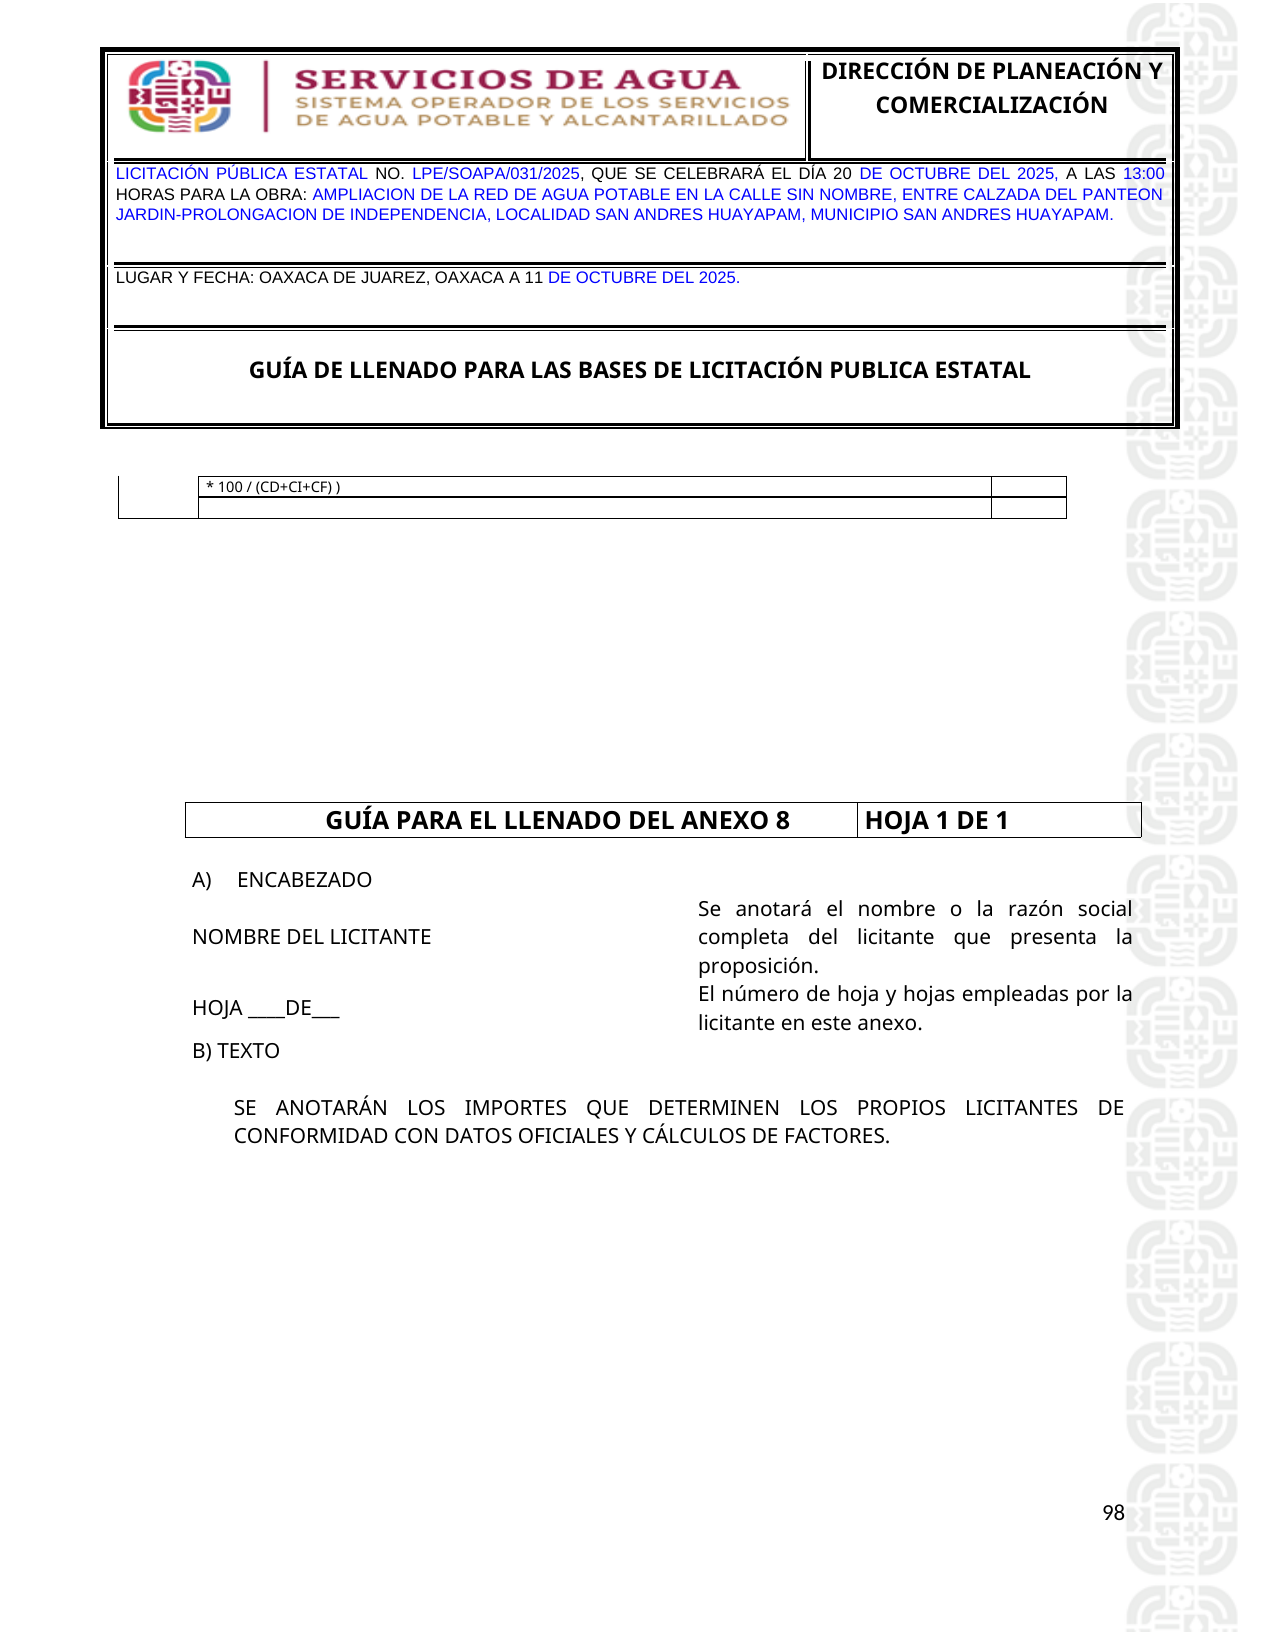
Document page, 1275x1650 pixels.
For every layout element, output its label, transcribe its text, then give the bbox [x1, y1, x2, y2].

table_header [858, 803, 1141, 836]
picture [1111, 52, 1175, 427]
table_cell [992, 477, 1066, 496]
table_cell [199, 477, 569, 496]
text SE ANOTARÁN LOS IMPORTES QUE DETERMINEN LOS PROPIOS LICITANTES DE CONFORMIDAD CON DATOS OFICIALES Y CÁLCULOS DE FACTORES. [233, 1093, 1125, 1150]
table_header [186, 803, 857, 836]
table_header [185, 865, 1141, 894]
picture [124, 55, 798, 145]
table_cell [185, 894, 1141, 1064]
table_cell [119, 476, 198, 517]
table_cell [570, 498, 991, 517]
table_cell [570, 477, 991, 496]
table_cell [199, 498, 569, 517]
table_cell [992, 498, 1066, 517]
picture [1111, 3, 1241, 1632]
picture [1111, 65, 1118, 76]
